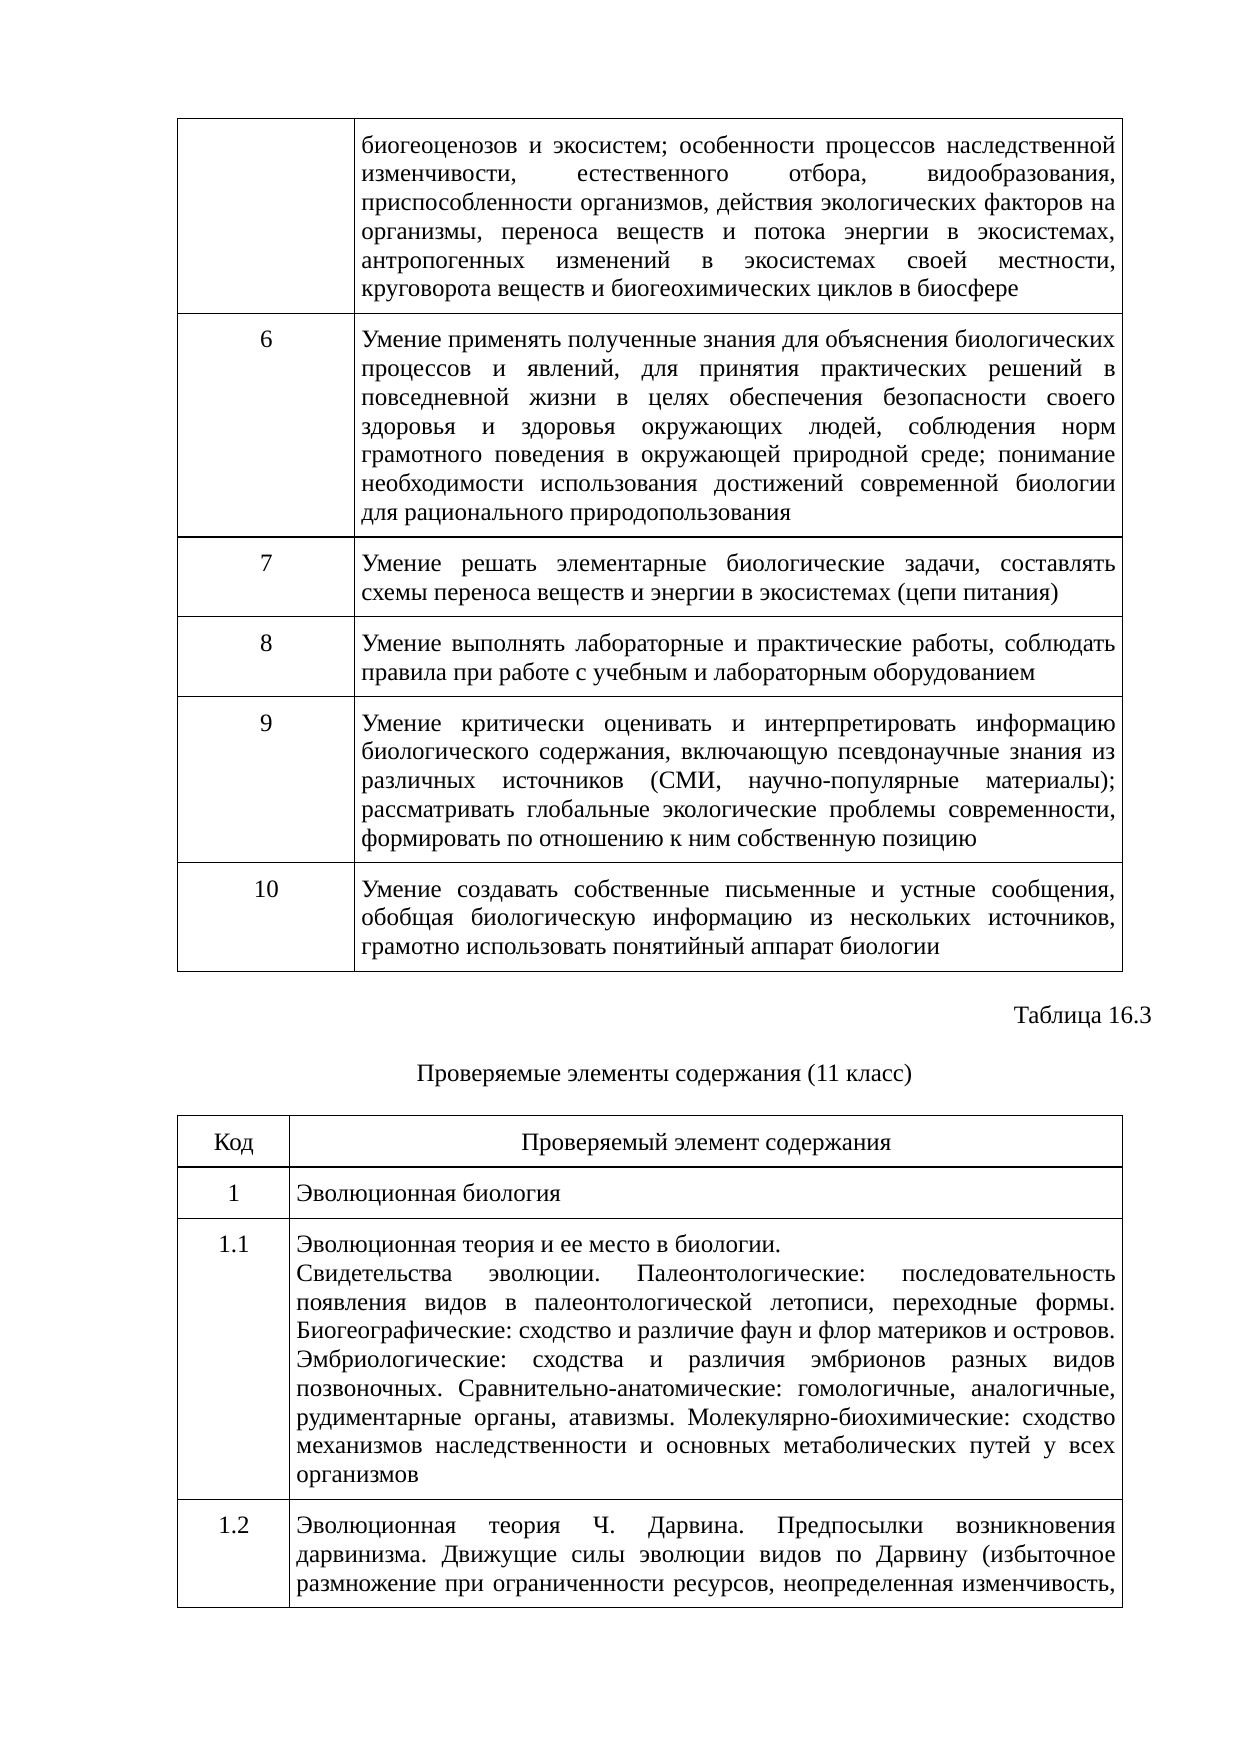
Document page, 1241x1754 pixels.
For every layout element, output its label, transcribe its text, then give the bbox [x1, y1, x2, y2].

table_cell Умение решать элементарные биологические задачи, составлять схемы переноса веществ и энергии в экосистемах (цепи питания) [355, 538, 1122, 616]
text Таблица 16.3 [177, 1000, 1152, 1029]
table_cell Умение применять полученные знания для объяснения биологических процессов и явлений, для принятия практических решений в повседневной жизни в целях обеспечения безопасности своего здоровья и здоровья окружающих людей, соблюдения норм грамотного поведения в окружающей природной среде; понимание необходимости использования достижений современной биологии для рационального природопользования [355, 314, 1122, 536]
table_cell 1.2 [178, 1500, 289, 1607]
table_cell Умение критически оценивать и интерпретировать информацию биологического содержания, включающую псевдонаучные знания из различных источников (СМИ, научно-популярные материалы); рассматривать глобальные экологические проблемы современности, формировать по отношению к ним собственную позицию [355, 697, 1122, 862]
table_header Код [178, 1116, 289, 1166]
table_cell Эволюционная теория и ее место в биологии. Свидетельства эволюции. Палеонтологические: последовательность появления видов в палеонтологической летописи, переходные формы. Биогеографические: сходство и различие фаун и флор материков и островов. Эмбриологические: сходства и различия эмбрионов разных видов позвоночных. Сравнительно-анатомические: гомологичные, аналогичные, рудиментарные органы, атавизмы. Молекулярно-биохимические: сходство механизмов наследственности и основных метаболических путей у всех организмов [290, 1219, 1122, 1498]
table_header Проверяемый элемент содержания [290, 1116, 1122, 1166]
table_cell Умение выполнять лабораторные и практические работы, соблюдать правила при работе с учебным и лабораторным оборудованием [355, 617, 1122, 696]
table_cell 7 [178, 538, 354, 616]
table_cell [355, 119, 1122, 313]
table_cell 1 [178, 1168, 289, 1217]
table_cell 9 [178, 697, 354, 862]
table_cell Умение создавать собственные письменные и устные сообщения, обобщая биологическую информацию из нескольких источников, грамотно использовать понятийный аппарат биологии [355, 863, 1122, 971]
table_cell Эволюционная биология [290, 1168, 1122, 1217]
table_cell 6 [178, 314, 354, 536]
table_cell 5 [178, 119, 354, 313]
text Проверяемые элементы содержания (11 класс) [177, 1058, 1152, 1087]
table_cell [290, 1500, 1122, 1607]
table_cell 1.1 [178, 1219, 289, 1498]
table_cell 8 [178, 617, 354, 696]
table_cell 10 [178, 863, 354, 971]
